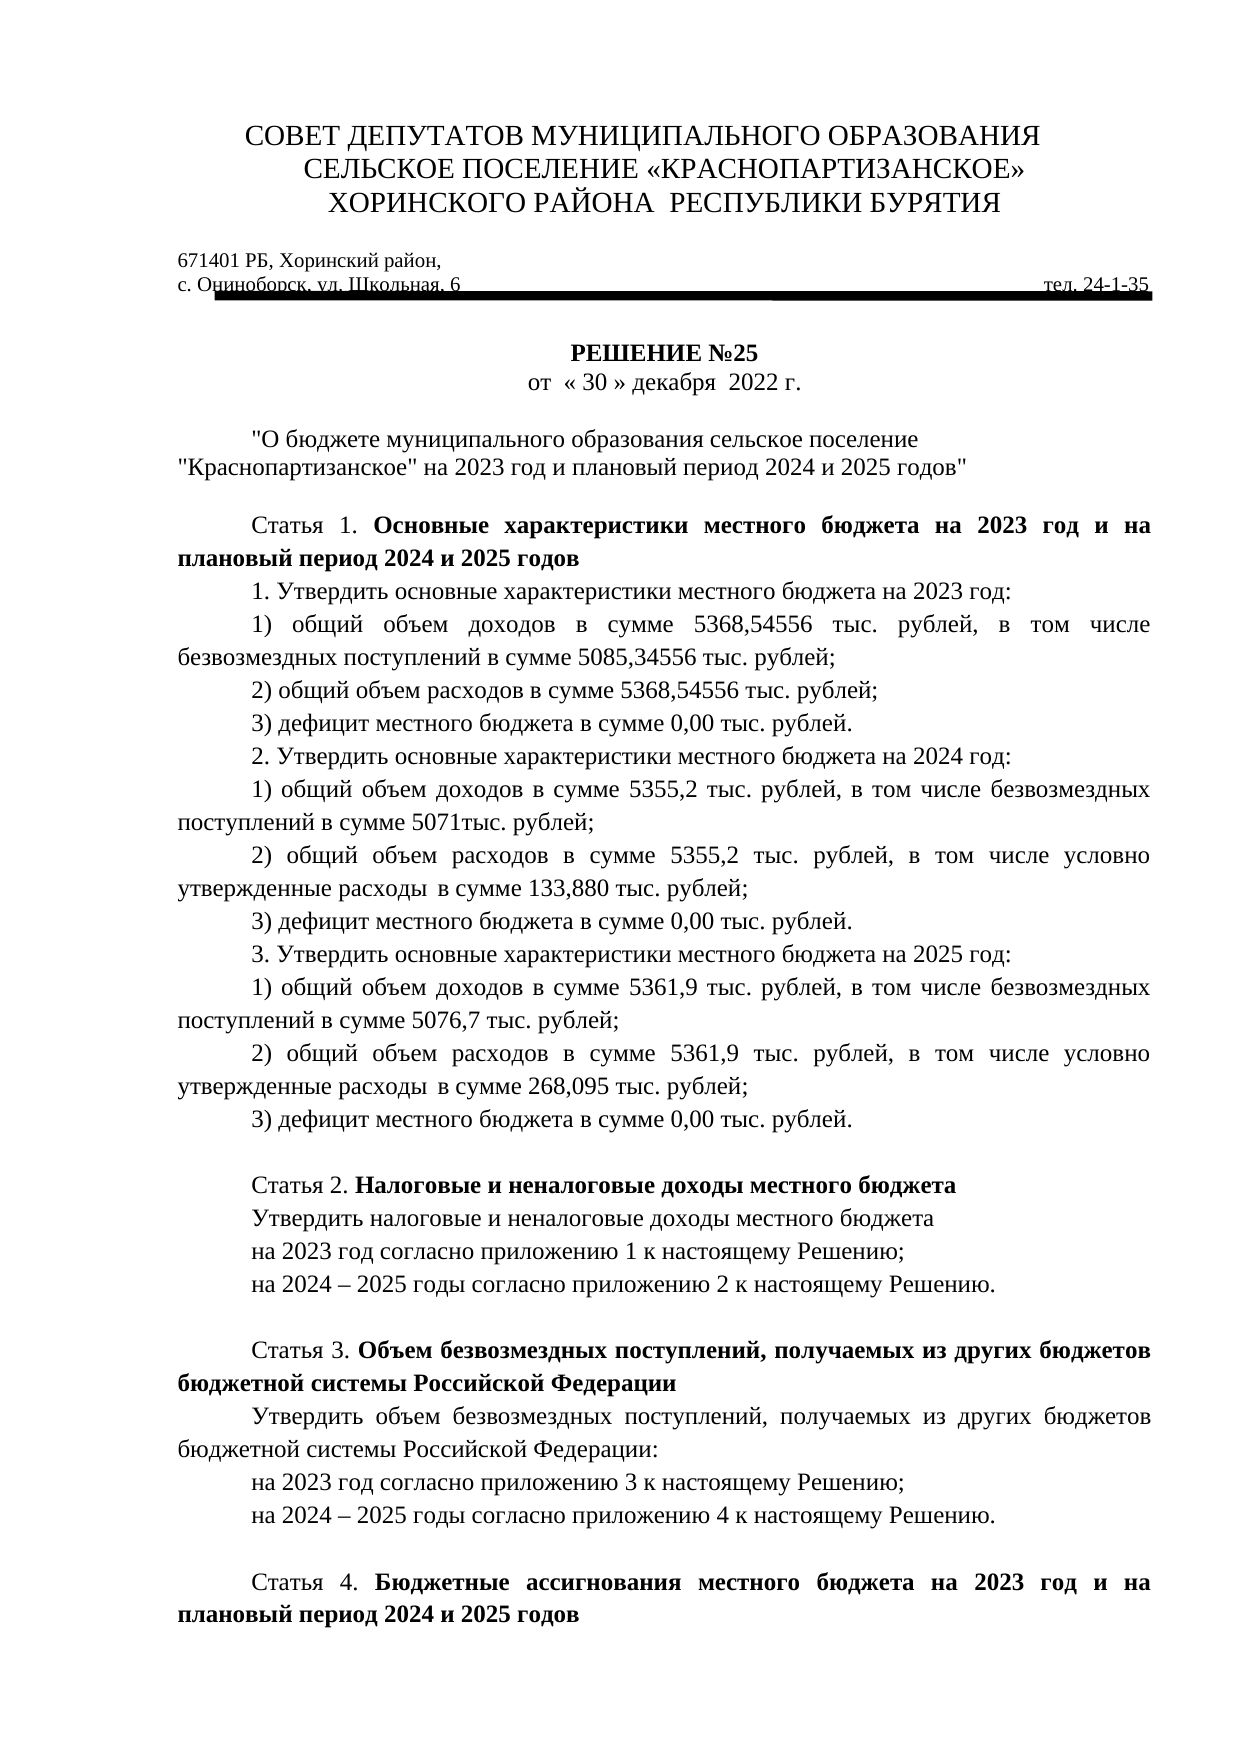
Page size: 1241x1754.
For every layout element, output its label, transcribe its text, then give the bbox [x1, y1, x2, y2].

text 2. Утвердить основные характеристики местного бюджета на 2024 год: [177, 741, 1152, 770]
text на 2024 – 2025 годы согласно приложению 4 к настоящему Решению. [177, 1501, 1152, 1529]
text Статья 4. Бюджетные ассигнования местного бюджета на 2023 год и на плановый период 2024 и 2025 годов [177, 1567, 1152, 1628]
text 1) общий объем доходов в сумме 5355,2 тыс. рублей, в том числе безвозмездных поступлений в сумме 5071тыс. рублей; [177, 774, 1152, 836]
text 671401 РБ, Хоринский район, [177, 247, 1152, 272]
text на 2023 год согласно приложению 1 к настоящему Решению; [177, 1236, 1152, 1265]
text Статья 3. Объем безвозмездных поступлений, получаемых из других бюджетов бюджетной системы Российской Федерации [177, 1335, 1152, 1397]
text 2) общий объем расходов в сумме 5355,2 тыс. рублей, в том числе условно утвержденные расходы в сумме 133,880 тыс. рублей; [177, 840, 1152, 902]
text на 2023 год согласно приложению 3 к настоящему Решению; [177, 1467, 1152, 1496]
text СЕЛЬСКОЕ ПОСЕЛЕНИЕ «КРАСНОПАРТИЗАНСКОЕ» [177, 152, 1152, 185]
text Статья 2. Налоговые и неналоговые доходы местного бюджета [177, 1170, 1152, 1199]
text 2) общий объем расходов в сумме 5368,54556 тыс. рублей; [177, 675, 1152, 704]
text 3) дефицит местного бюджета в сумме 0,00 тыс. рублей. [177, 1104, 1152, 1133]
text 1) общий объем доходов в сумме 5368,54556 тыс. рублей, в том числе безвозмездных поступлений в сумме 5085,34556 тыс. рублей; [177, 609, 1152, 671]
text 3. Утвердить основные характеристики местного бюджета на 2025 год: [177, 939, 1152, 968]
text Статья 1. Основные характеристики местного бюджета на 2023 год и на плановый период 2024 и 2025 годов [177, 510, 1152, 572]
text от « 30 » декабря 2022 г. [177, 367, 1152, 396]
text 3) дефицит местного бюджета в сумме 0,00 тыс. рублей. [177, 708, 1152, 737]
text с. Ониноборск, ул. Школьная, 6 тел. 24-1-35 [177, 272, 1152, 296]
text на 2024 – 2025 годы согласно приложению 2 к настоящему Решению. [177, 1269, 1152, 1298]
text ХОРИНСКОГО РАЙОНА РЕСПУБЛИКИ БУРЯТИЯ [177, 185, 1152, 219]
text 1. Утвердить основные характеристики местного бюджета на 2023 год: [177, 576, 1152, 605]
text "О бюджете муниципального образования сельское поселение "Краснопартизанское" на 2023 год и плановый период 2024 и 2025 годов" [177, 424, 1152, 481]
text РЕШЕНИЕ №25 [177, 338, 1152, 367]
text 1) общий объем доходов в сумме 5361,9 тыс. рублей, в том числе безвозмездных поступлений в сумме 5076,7 тыс. рублей; [177, 972, 1152, 1034]
text СОВЕТ ДЕПУТАТОВ МУНИЦИПАЛЬНОГО ОБРАЗОВАНИЯ [177, 118, 1152, 152]
text Утвердить объем безвозмездных поступлений, получаемых из других бюджетов бюджетной системы Российской Федерации: [177, 1401, 1152, 1463]
text 3) дефицит местного бюджета в сумме 0,00 тыс. рублей. [177, 906, 1152, 935]
text Утвердить налоговые и неналоговые доходы местного бюджета [177, 1203, 1152, 1232]
text 2) общий объем расходов в сумме 5361,9 тыс. рублей, в том числе условно утвержденные расходы в сумме 268,095 тыс. рублей; [177, 1038, 1152, 1100]
